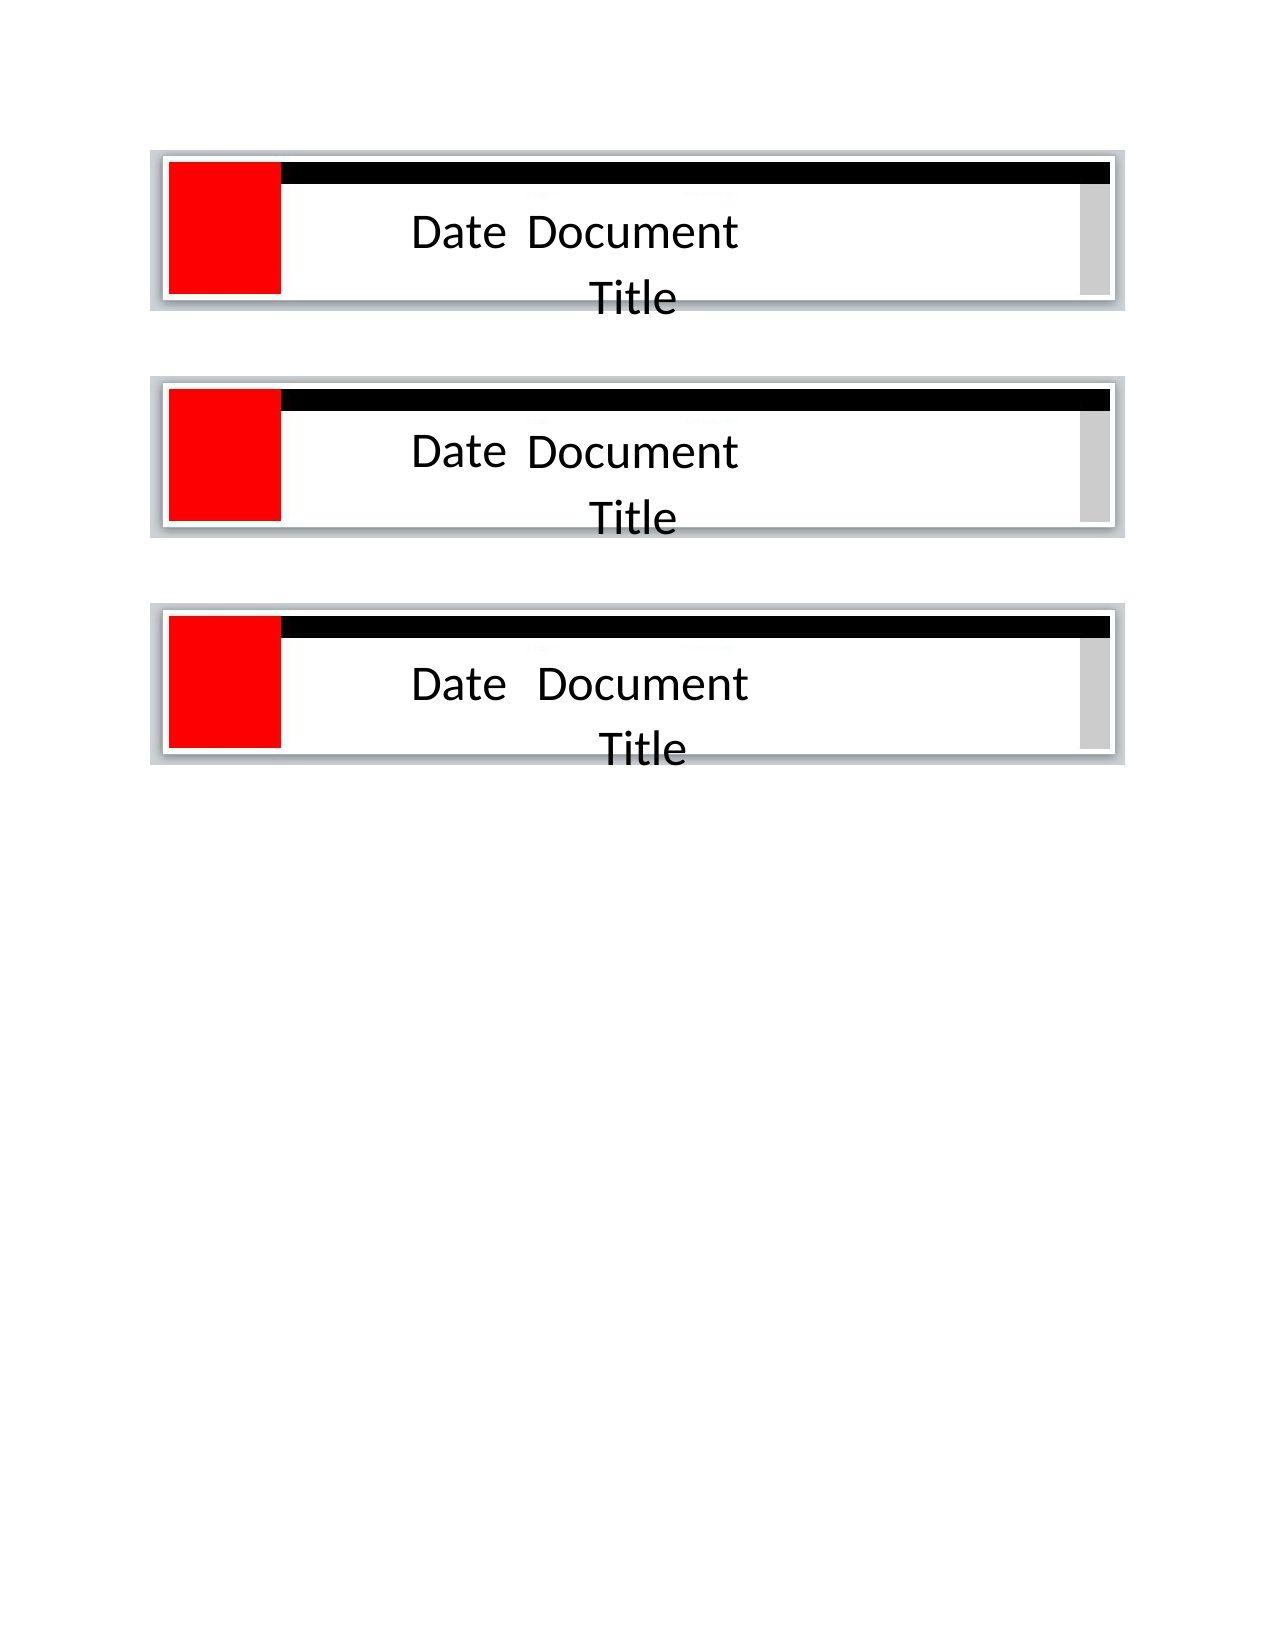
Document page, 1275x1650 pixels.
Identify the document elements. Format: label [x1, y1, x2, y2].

picture [668, 744, 681, 750]
picture [658, 293, 671, 299]
picture [150, 603, 1125, 765]
picture [150, 376, 1125, 538]
picture [150, 150, 1125, 311]
